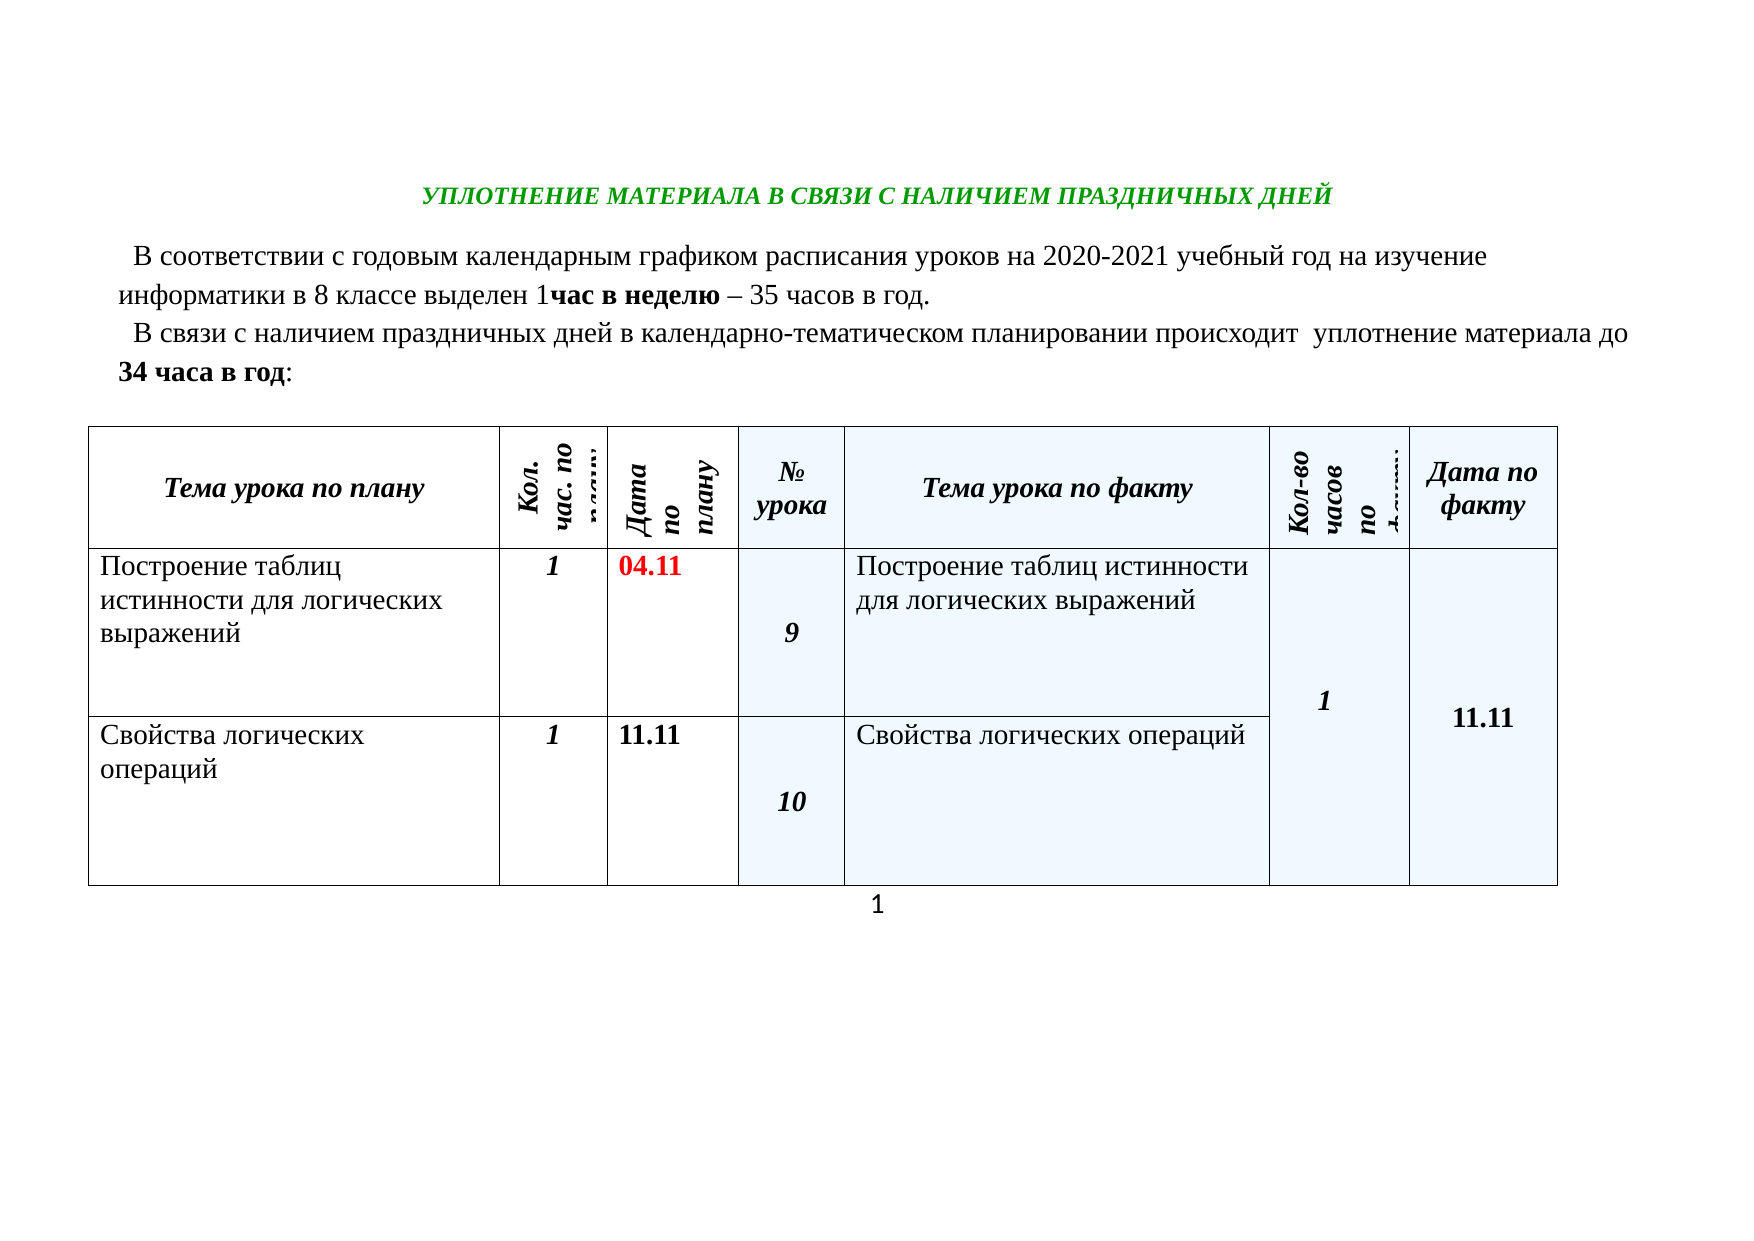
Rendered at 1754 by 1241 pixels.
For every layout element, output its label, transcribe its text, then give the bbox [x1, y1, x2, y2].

text В соответствии с годовым календарным графиком расписания уроков на 2020-2021 учебный год на изучение информатики в 8 классе выделен 1час в неделю – 35 часов в год. [118, 238, 1636, 310]
table_cell Построение таблиц истинности для логических выражений [845, 549, 1269, 716]
table_header № урока [739, 427, 844, 547]
table_cell 11.11 [608, 717, 738, 884]
table_cell 1 [500, 717, 607, 884]
table_header Тема урока по факту [845, 427, 1269, 547]
table_cell 1 [1270, 549, 1409, 884]
table_header Кол-во часов по факту [1270, 427, 1409, 547]
table_header Кол. час. по плану [500, 427, 607, 547]
table_header Тема урока по плану [89, 427, 499, 547]
text УПЛОТНЕНИЕ МАТЕРИАЛА В СВЯЗИ С НАЛИЧИЕМ ПРАЗДНИЧНЫХ ДНЕЙ [118, 181, 1636, 209]
text 1 [118, 886, 1636, 921]
table_cell 10 [739, 717, 844, 884]
table_cell 11.11 [1410, 549, 1557, 884]
table_cell Построение таблиц истинности для логических выражений [89, 549, 499, 716]
table_cell Свойства логических операций [89, 717, 499, 884]
text В связи с наличием праздничных дней в календарно-тематическом планировании происходит уплотнение материала до 34 часа в год: [118, 315, 1636, 387]
table_cell 1 [500, 549, 607, 716]
table_header Дата по факту [1410, 427, 1557, 547]
table_cell Свойства логических операций [845, 717, 1269, 884]
table_cell 04.11 [608, 549, 738, 716]
table_header Дата по плану [608, 427, 738, 547]
table_cell 9 [739, 549, 844, 716]
